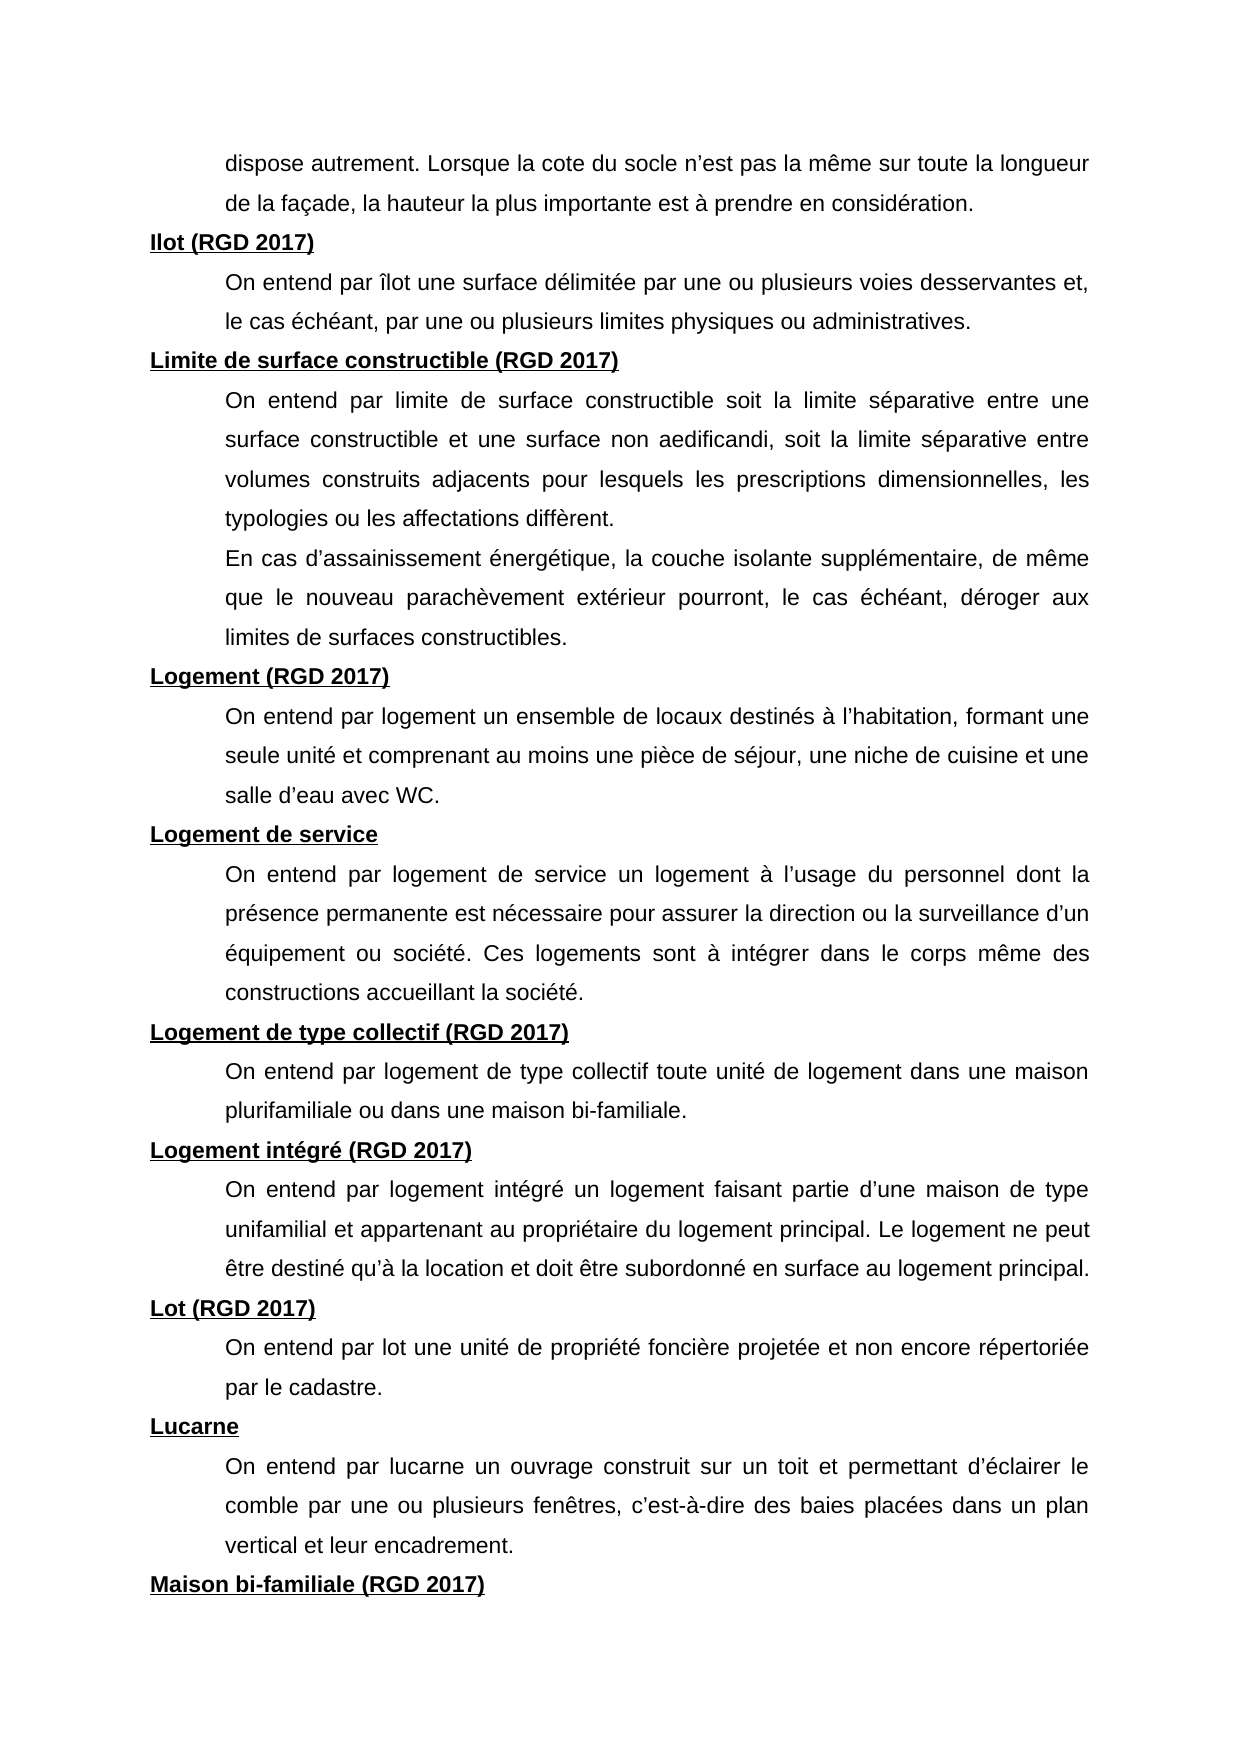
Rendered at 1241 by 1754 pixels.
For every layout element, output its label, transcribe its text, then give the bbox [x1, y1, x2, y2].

text On entend par logement un ensemble de locaux destinés à l’habitation, formant une seule unité et comprenant au moins une pièce de séjour, une niche de cuisine et une salle d’eau avec WC. [225, 703, 1090, 808]
text Ilot (RGD 2017) [150, 229, 1090, 255]
text En cas d’assainissement énergétique, la couche isolante supplémentaire, de même que le nouveau parachèvement extérieur pourront, le cas échéant, déroger aux limites de surfaces constructibles. [225, 545, 1090, 650]
text Lot (RGD 2017) [150, 1295, 1090, 1321]
text Logement intégré (RGD 2017) [150, 1137, 1090, 1163]
text On entend par limite de surface constructible soit la limite séparative entre une surface constructible et une surface non aedificandi, soit la limite séparative entre volumes construits adjacents pour lesquels les prescriptions dimensionnelles, les typologies ou les affectations diffèrent. [225, 387, 1090, 532]
text On entend par lot une unité de propriété foncière projetée et non encore répertoriée par le cadastre. [225, 1334, 1090, 1400]
text Maison bi-familiale (RGD 2017) [150, 1571, 1090, 1598]
text On entend par îlot une surface délimitée par une ou plusieurs voies desservantes et, le cas échéant, par une ou plusieurs limites physiques ou administratives. [225, 268, 1090, 334]
text On entend par lucarne un ouvrage construit sur un toit et permettant d’éclairer le comble par une ou plusieurs fenêtres, c’est-à-dire des baies placées dans un plan vertical et leur encadrement. [225, 1453, 1090, 1558]
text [225, 150, 1090, 216]
text On entend par logement de service un logement à l’usage du personnel dont la présence permanente est nécessaire pour assurer la direction ou la surveillance d’un équipement ou société. Ces logements sont à intégrer dans le corps même des constructions accueillant la société. [225, 861, 1090, 1005]
text On entend par logement de type collectif toute unité de logement dans une maison plurifamiliale ou dans une maison bi-familiale. [225, 1058, 1090, 1124]
text Limite de surface constructible (RGD 2017) [150, 347, 1090, 374]
text Logement (RGD 2017) [150, 663, 1090, 689]
text Logement de type collectif (RGD 2017) [150, 1018, 1090, 1045]
text Lucarne [150, 1413, 1090, 1440]
text Logement de service [150, 821, 1090, 847]
text On entend par logement intégré un logement faisant partie d’une maison de type unifamilial et appartenant au propriétaire du logement principal. Le logement ne peut être destiné qu’à la location et doit être subordonné en surface au logement principal. [225, 1176, 1090, 1282]
